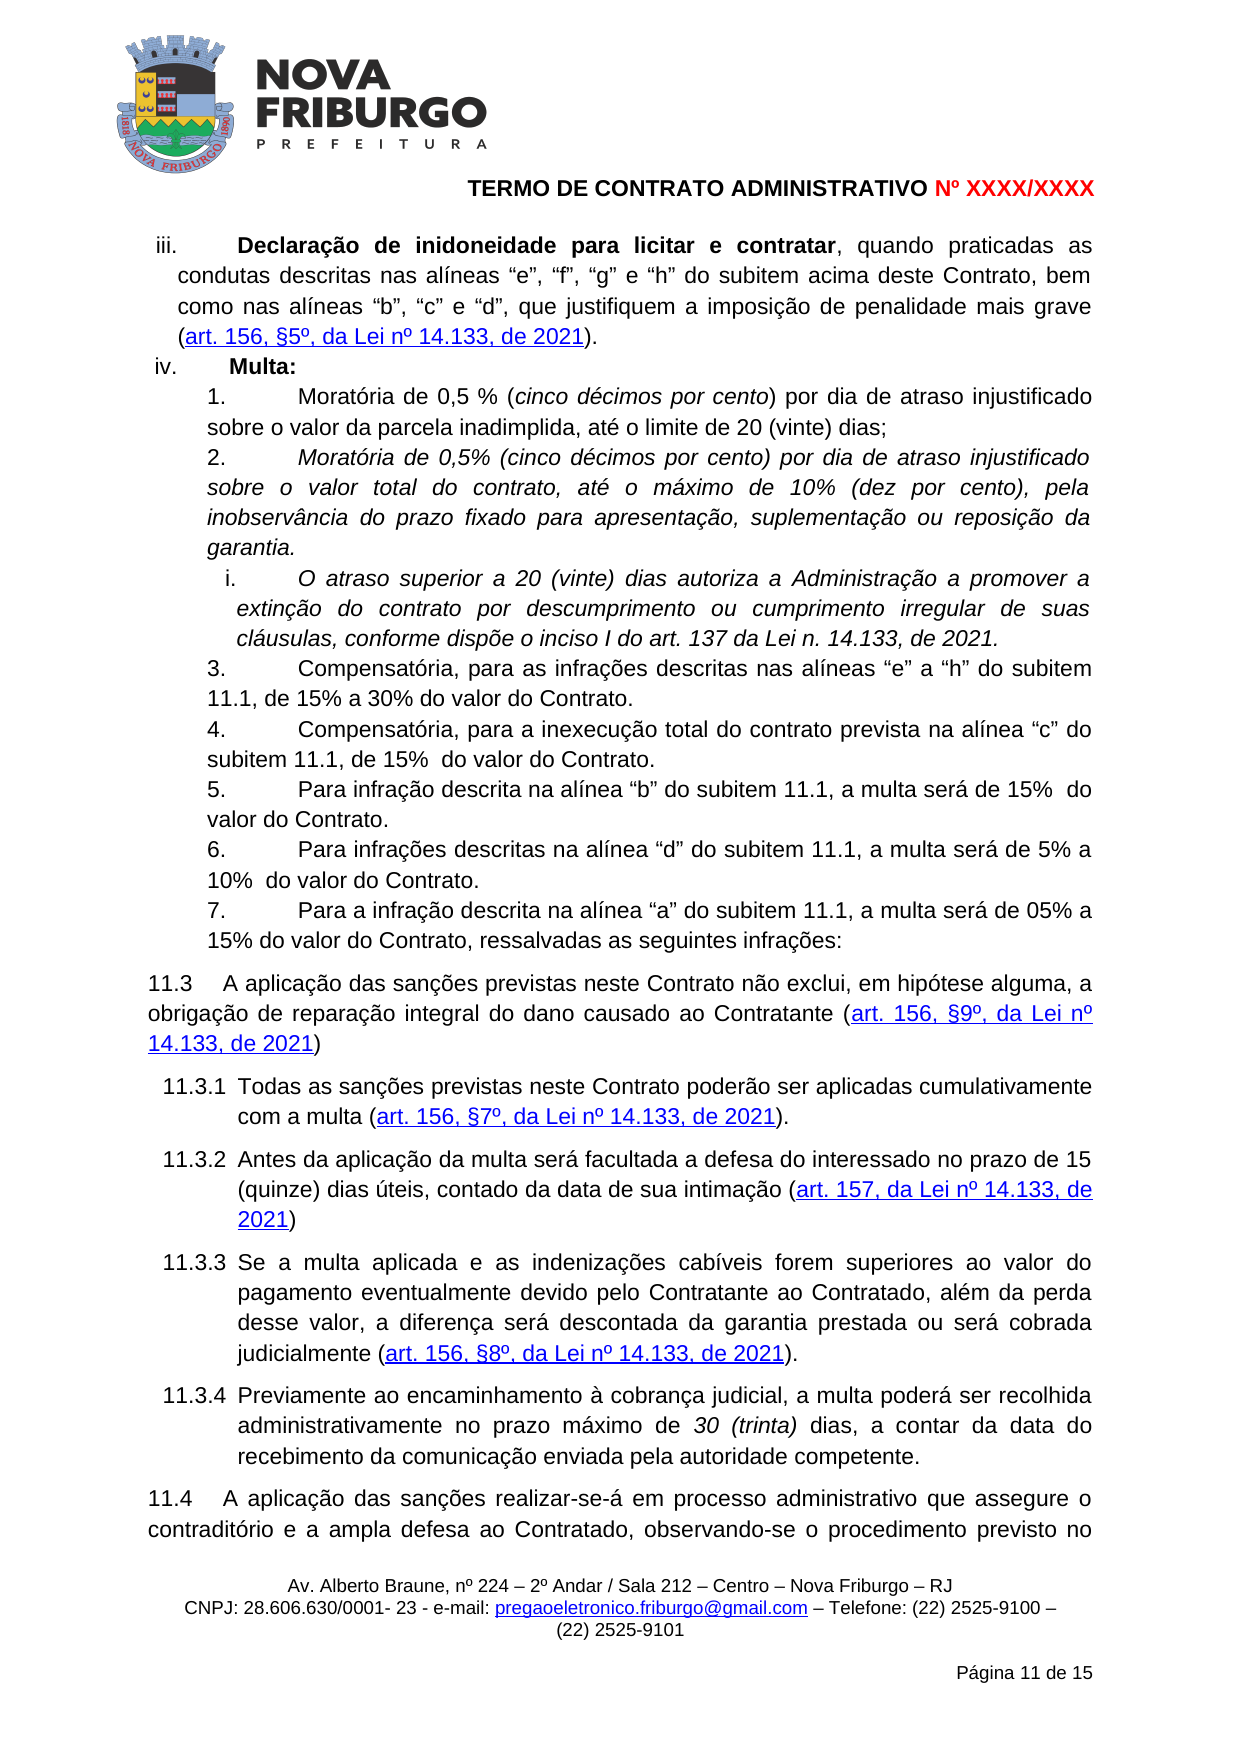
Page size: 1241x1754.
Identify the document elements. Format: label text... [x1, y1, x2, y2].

list Para infrações descritas na alínea “d” do subitem 11.1, a multa será de 5% a 10% do valor do Contrato. [207, 836, 1092, 893]
list Para a infração descrita na alínea “a” do subitem 11.1, a multa será de 05% a 15% do valor do Contrato, ressalvadas as seguintes infrações: [207, 897, 1092, 953]
list Todas as sanções previstas neste Contrato poderão ser aplicadas cumulativamente com a multa (art. 156, §7º, da Lei nº 14.133, de 2021). [162, 1073, 1092, 1129]
list Para infração descrita na alínea “b” do subitem 11.1, a multa será de 15% do valor do Contrato. [207, 776, 1092, 832]
list Se a multa aplicada e as indenizações cabíveis forem superiores ao valor do pagamento eventualmente devido pelo Contratante ao Contratado, além da perda desse valor, a diferença será descontada da garantia prestada ou será cobrada judicialmente (art. 156, §8º, da Lei nº 14.133, de 2021). [162, 1249, 1092, 1366]
list Compensatória, para as infrações descritas nas alíneas “e” a “h” do subitem 11.1, de 15% a 30% do valor do Contrato. [207, 655, 1092, 712]
list Moratória de 0,5 % (cinco décimos por cento) por dia de atraso injustificado sobre o valor da parcela inadimplida, até o limite de 20 (vinte) dias; [207, 383, 1092, 440]
list Declaração de inidoneidade para licitar e contratar, quando praticadas as condutas descritas nas alíneas “e”, “f”, “g” e “h” do subitem acima deste Contrato, bem como nas alíneas “b”, “c” e “d”, que justifiquem a imposição de penalidade mais grave (art. 156, §5º, da Lei nº 14.133, de 2021). [177, 232, 1092, 349]
list Compensatória, para a inexecução total do contrato prevista na alínea “c” do subitem 11.1, de 15% do valor do Contrato. [207, 716, 1092, 772]
list O atraso superior a 20 (vinte) dias autoriza a Administração a promover a extinção do contrato por descumprimento ou cumprimento irregular de suas cláusulas, conforme dispõe o inciso I do art. 137 da Lei n. 14.133, de 2021. [236, 564, 1092, 651]
list Moratória de 0,5% (cinco décimos por cento) por dia de atraso injustificado sobre o valor total do contrato, até o máximo de 10% (dez por cento), pela inobservância do prazo fixado para apresentação, suplementação ou reposição da garantia. [207, 444, 1092, 561]
list A aplicação das sanções previstas neste Contrato não exclui, em hipótese alguma, a obrigação de reparação integral do dano causado ao Contratante (art. 156, §9º, da Lei nº 14.133, de 2021) [148, 970, 1092, 1056]
picture [103, 29, 500, 175]
list Antes da aplicação da multa será facultada a defesa do interessado no prazo de 15 (quinze) dias úteis, contado da data de sua intimação (art. 157, da Lei nº 14.133, de 2021) [162, 1146, 1092, 1232]
list Previamente ao encaminhamento à cobrança judicial, a multa poderá ser recolhida administrativamente no prazo máximo de 30 (trinta) dias, a contar da data do recebimento da comunicação enviada pela autoridade competente. [162, 1382, 1092, 1469]
list Multa: [177, 353, 1092, 379]
